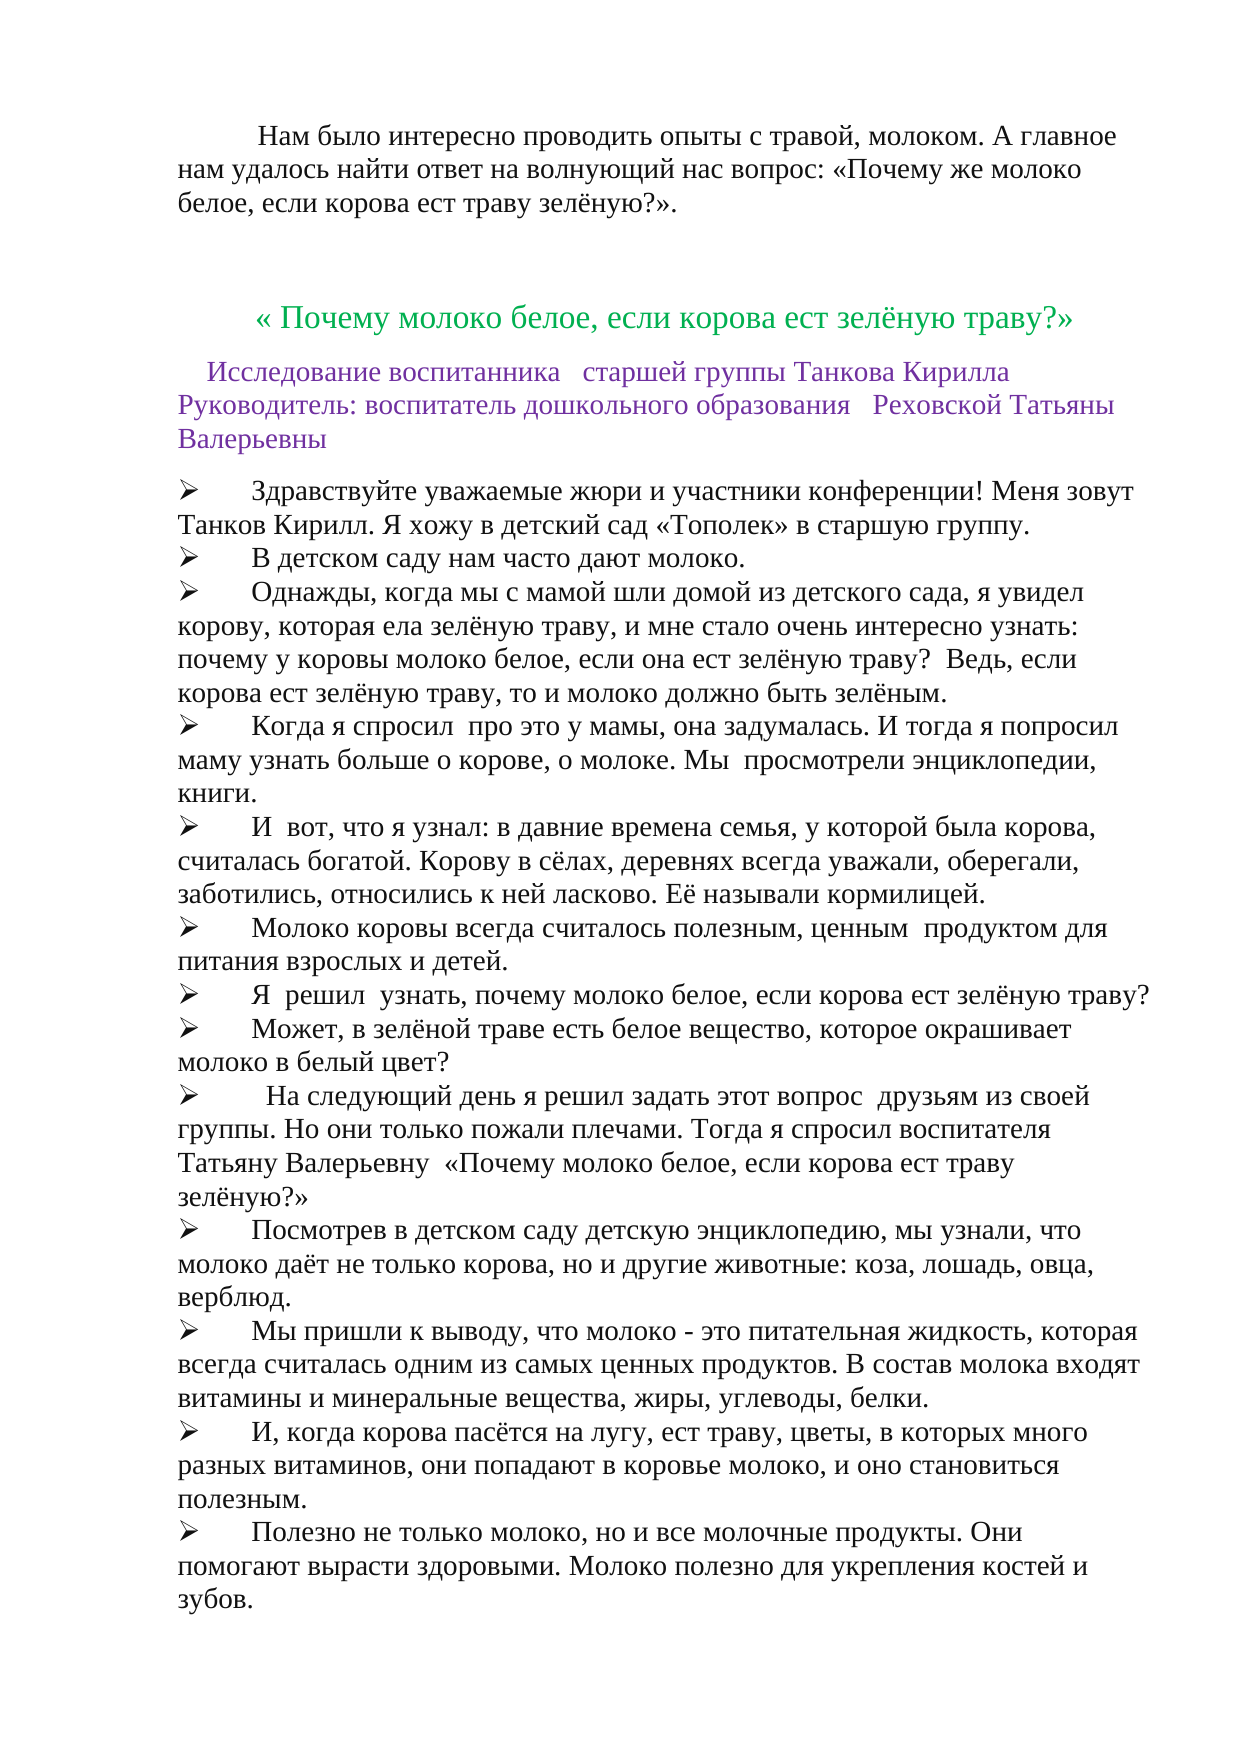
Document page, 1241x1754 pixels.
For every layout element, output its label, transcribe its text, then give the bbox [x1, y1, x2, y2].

list Мы пришли к выводу, что молоко - это питательная жидкость, которая всегда считалась одним из самых ценных продуктов. В состав молока входят витамины и минеральные вещества, жиры, углеводы, белки. [177, 1313, 1152, 1414]
text Нам было интересно проводить опыты с травой, молоком. А главное нам удалось найти ответ на волнующий нас вопрос: «Почему же молоко белое, если корова ест траву зелёную?». [177, 118, 1152, 219]
list В детском саду нам часто дают молоко. [177, 541, 1152, 574]
list И, когда корова пасётся на лугу, ест траву, цветы, в которых много разных витаминов, они попадают в коровье молоко, и оно становиться полезным. [177, 1414, 1152, 1514]
list Когда я спросил про это у мамы, она задумалась. И тогда я попросил маму узнать больше о корове, о молоке. Мы просмотрели энциклопедии, книги. [177, 708, 1152, 809]
list Полезно не только молоко, но и все молочные продукты. Они помогают вырасти здоровыми. Молоко полезно для укрепления костей и зубов. [177, 1514, 1152, 1615]
list На следующий день я решил задать этот вопрос друзьям из своей группы. Но они только пожали плечами. Тогда я спросил воспитателя Татьяну Валерьевну «Почему молоко белое, если корова ест траву зелёную?» [177, 1078, 1152, 1212]
list Я решил узнать, почему молоко белое, если корова ест зелёную траву? [177, 977, 1152, 1011]
list Молоко коровы всегда считалось полезным, ценным продуктом для питания взрослых и детей. [177, 910, 1152, 977]
text Исследование воспитанника старшей группы Танкова Кирилла Руководитель: воспитатель дошкольного образования Реховской Татьяны Валерьевны [177, 354, 1152, 454]
list Посмотрев в детском саду детскую энциклопедию, мы узнали, что молоко даёт не только корова, но и другие животные: коза, лошадь, овца, верблюд. [177, 1212, 1152, 1313]
list Может, в зелёной траве есть белое вещество, которое окрашивает молоко в белый цвет? [177, 1011, 1152, 1078]
list И вот, что я узнал: в давние времена семья, у которой была корова, считалась богатой. Корову в сёлах, деревнях всегда уважали, оберегали, заботились, относились к ней ласково. Её называли кормилицей. [177, 809, 1152, 910]
list Здравствуйте уважаемые жюри и участники конференции! Меня зовут Танков Кирилл. Я хожу в детский сад «Тополек» в старшую группу. [177, 473, 1152, 541]
list Однажды, когда мы с мамой шли домой из детского сада, я увидел корову, которая ела зелёную траву, и мне стало очень интересно узнать: почему у коровы молоко белое, если она ест зелёную траву? Ведь, если корова ест зелёную траву, то и молоко должно быть зелёным. [177, 574, 1152, 708]
text « Почему молоко белое, если корова ест зелёную траву?» [177, 297, 1152, 335]
